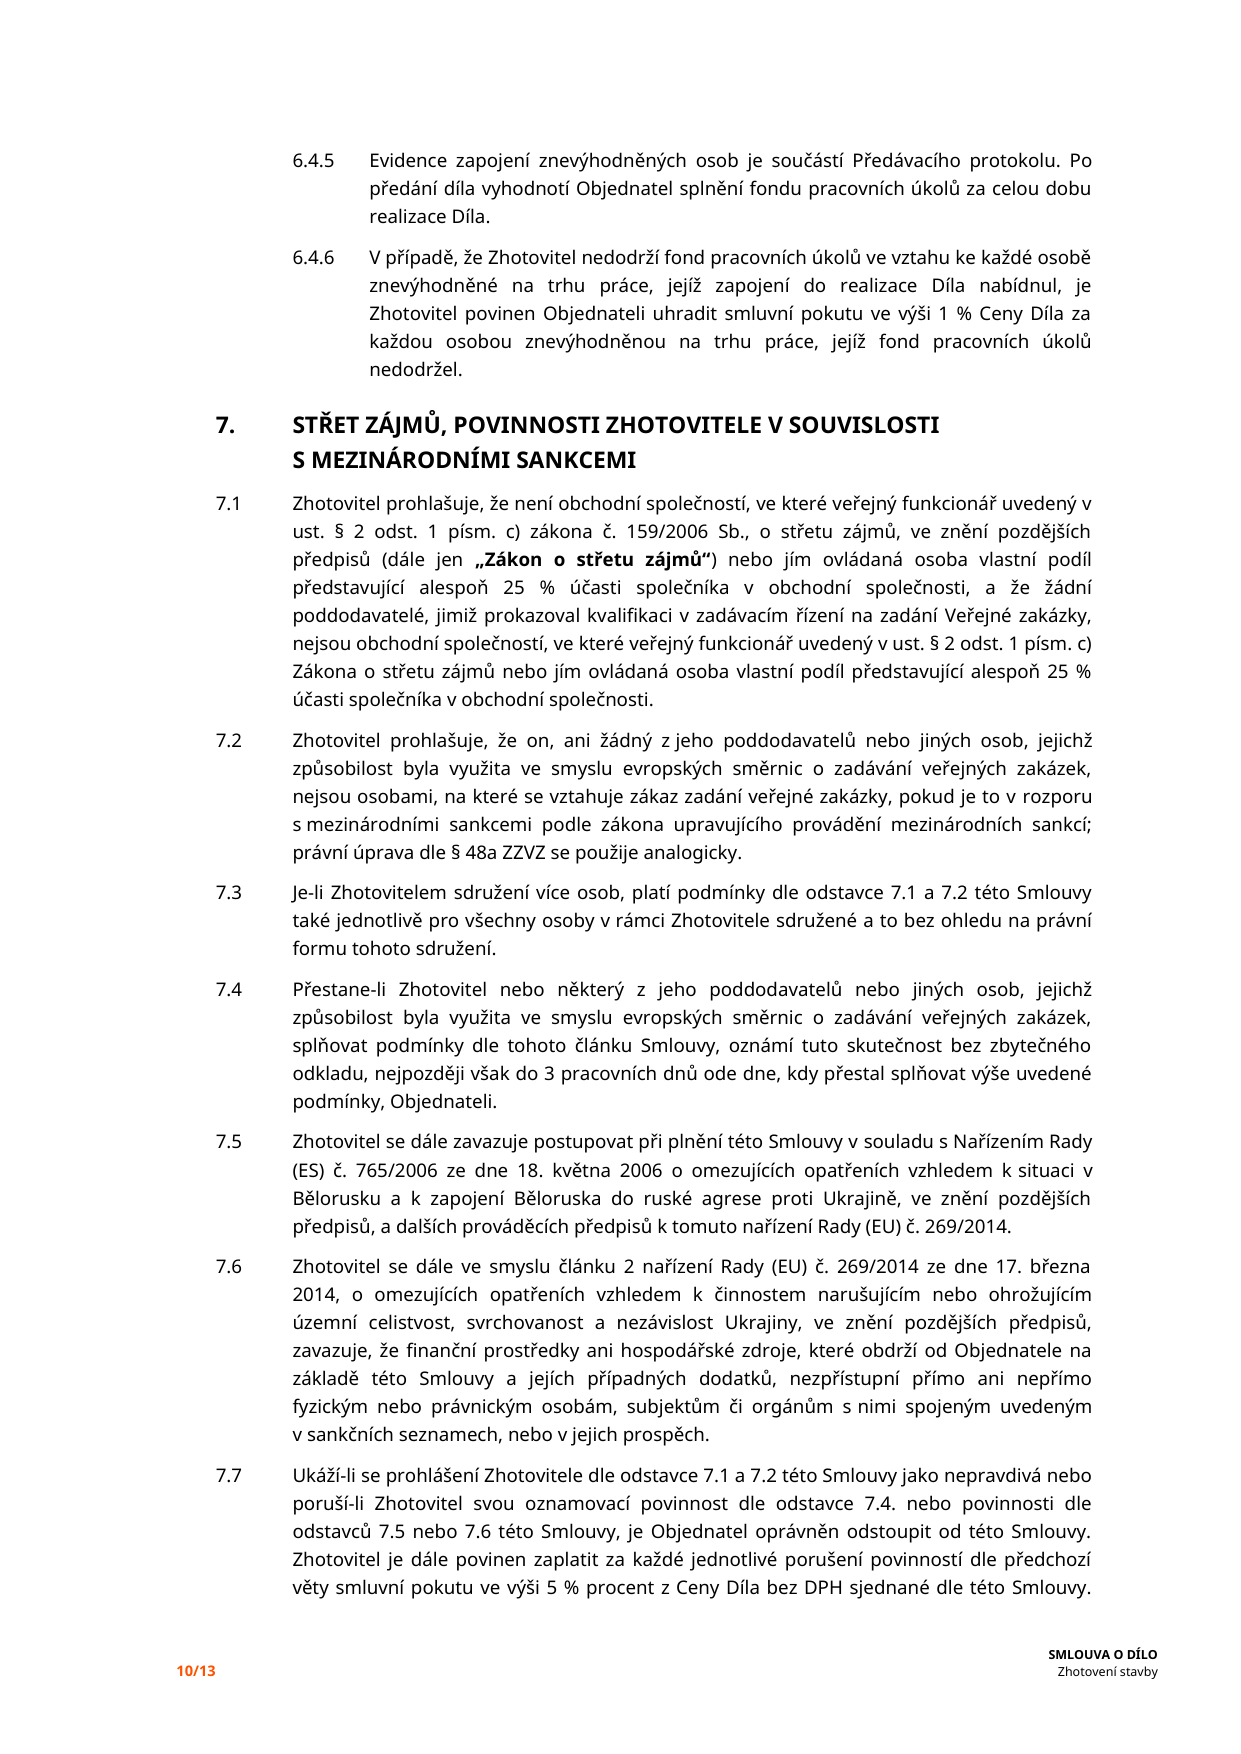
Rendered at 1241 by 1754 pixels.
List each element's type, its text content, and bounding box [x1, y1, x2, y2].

text Evidence zapojení znevýhodněných osob je součástí Předávacího protokolu. Po předání díla vyhodnotí Objednatel splnění fondu pracovních úkolů za celou dobu realizace Díla. [292, 147, 1093, 229]
text Přestane-li Zhotovitel nebo některý z jeho poddodavatelů nebo jiných osob, jejichž způsobilost byla využita ve smyslu evropských směrnic o zadávání veřejných zakázek, splňovat podmínky dle tohoto článku Smlouvy, oznámí tuto skutečnost bez zbytečného odkladu, nejpozději však do 3 pracovních dnů ode dne, kdy přestal splňovat výše uvedené podmínky, Objednateli. [216, 976, 1093, 1114]
text V případě, že Zhotovitel nedodrží fond pracovních úkolů ve vztahu ke každé osobě znevýhodněné na trhu práce, jejíž zapojení do realizace Díla nabídnul, je Zhotovitel povinen Objednateli uhradit smluvní pokutu ve výši 1 % Ceny Díla za každou osobou znevýhodněnou na trhu práce, jejíž fond pracovních úkolů nedodržel. [292, 244, 1093, 382]
text Je-li Zhotovitelem sdružení více osob, platí podmínky dle odstavce 7.1 a 7.2 této Smlouvy také jednotlivě pro všechny osoby v rámci Zhotovitele sdružené a to bez ohledu na právní formu tohoto sdružení. [216, 880, 1093, 961]
text Střet zájmů, povinnosti Zhotovitele v souvislosti s MEZINÁRODNÍMI SANKCEMI [216, 409, 1093, 475]
text Zhotovitel prohlašuje, že není obchodní společností, ve které veřejný funkcionář uvedený v ust. § 2 odst. 1 písm. c) zákona č. 159/2006 Sb., o střetu zájmů, ve znění pozdějších předpisů (dále jen „Zákon o střetu zájmů“) nebo jím ovládaná osoba vlastní podíl představující alespoň 25 % účasti společníka v obchodní společnosti, a že žádní poddodavatelé, jimiž prokazoval kvalifikaci v zadávacím řízení na zadání Veřejné zakázky, nejsou obchodní společností, ve které veřejný funkcionář uvedený v ust. § 2 odst. 1 písm. c) Zákona o střetu zájmů nebo jím ovládaná osoba vlastní podíl představující alespoň 25 % účasti společníka v obchodní společnosti. [216, 490, 1093, 712]
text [216, 1462, 1093, 1600]
text Zhotovitel se dále ve smyslu článku 2 nařízení Rady (EU) č. 269/2014 ze dne 17. března 2014, o omezujících opatřeních vzhledem k činnostem narušujícím nebo ohrožujícím územní celistvost, svrchovanost a nezávislost Ukrajiny, ve znění pozdějších předpisů, zavazuje, že finanční prostředky ani hospodářské zdroje, které obdrží od Objednatele na základě této Smlouvy a jejích případných dodatků, nezpřístupní přímo ani nepřímo fyzickým nebo právnickým osobám, subjektům či orgánům s nimi spojeným uvedeným v sankčních seznamech, nebo v jejich prospěch. [216, 1253, 1093, 1447]
text Zhotovitel se dále zavazuje postupovat při plnění této Smlouvy v souladu s Nařízením Rady (ES) č. 765/2006 ze dne 18. května 2006 o omezujících opatřeních vzhledem k situaci v Bělorusku a k zapojení Běloruska do ruské agrese proti Ukrajině, ve znění pozdějších předpisů, a dalších prováděcích předpisů k tomuto nařízení Rady (EU) č. 269/2014. [216, 1129, 1093, 1238]
text Zhotovitel prohlašuje, že on, ani žádný z jeho poddodavatelů nebo jiných osob, jejichž způsobilost byla využita ve smyslu evropských směrnic o zadávání veřejných zakázek, nejsou osobami, na které se vztahuje zákaz zadání veřejné zakázky, pokud je to v rozporu s mezinárodními sankcemi podle zákona upravujícího provádění mezinárodních sankcí; právní úprava dle § 48a ZZVZ se použije analogicky. [216, 727, 1093, 865]
